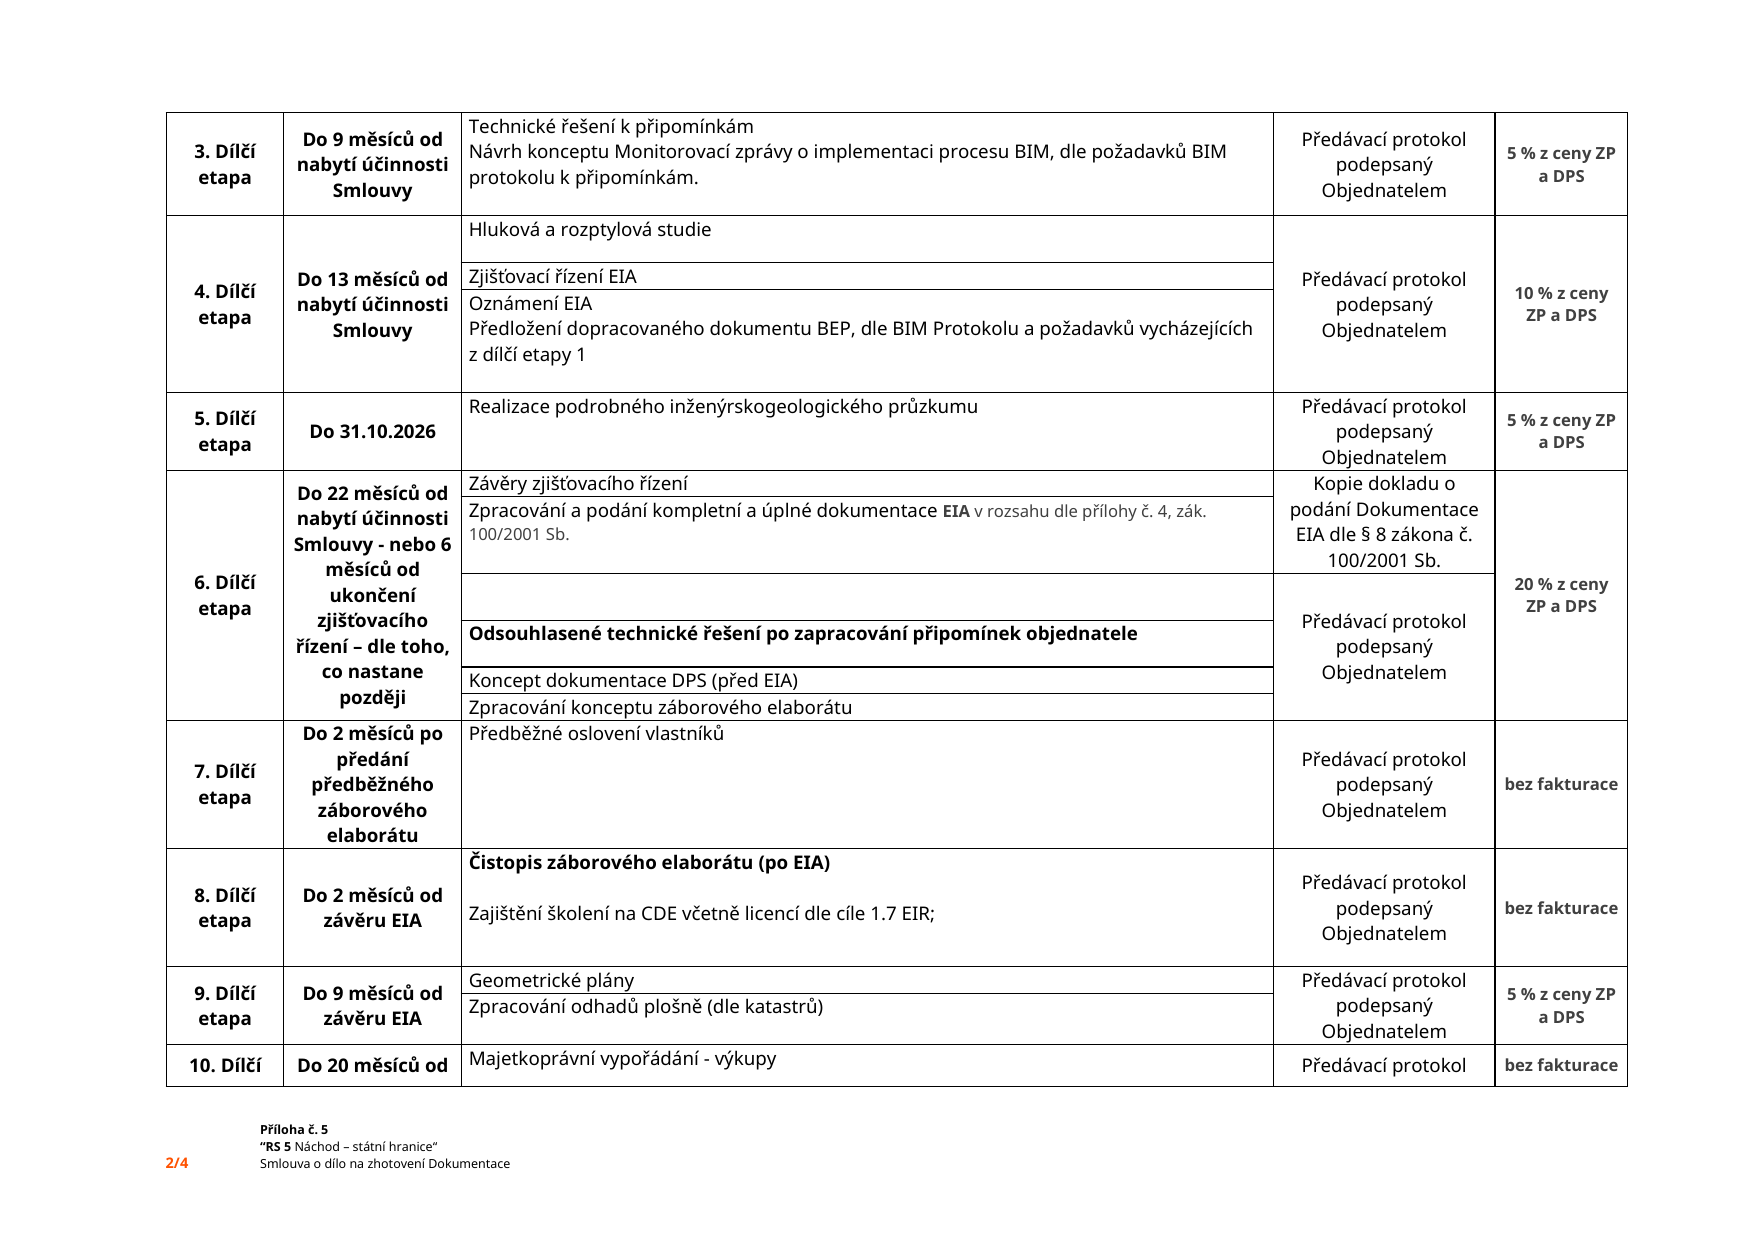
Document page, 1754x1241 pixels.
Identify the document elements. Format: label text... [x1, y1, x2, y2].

table_cell 5 % z ceny ZP a DPS [1496, 393, 1627, 469]
table_cell Předávací protokol podepsaný Objednatelem [1274, 393, 1494, 469]
table_cell Oznámení EIA Předložení dopracovaného dokumentu BEP, dle BIM Protokolu a požadavků vycházejících z dílčí etapy 1 [462, 290, 1273, 392]
table_header Technické řešení k připomínkám Návrh konceptu Monitorovací zprávy o implementaci procesu BIM, dle požadavků BIM protokolu k připomínkám. [462, 113, 1273, 215]
table_cell 6. Dílčí etapa [167, 471, 283, 719]
table_cell 4. Dílčí etapa [167, 216, 283, 392]
table_cell Kopie dokladu o podání Dokumentace EIA dle § 8 zákona č. 100/2001 Sb. [1274, 471, 1494, 573]
table_cell 5 % z ceny ZP a DPS [1496, 967, 1627, 1044]
table_cell Předávací protokol podepsaný Objednatelem [1274, 574, 1494, 719]
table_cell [284, 1045, 461, 1086]
table_cell Předběžné oslovení vlastníků [462, 721, 1273, 848]
table_cell Geometrické plány [462, 967, 1273, 993]
table_header Do 9 měsíců od nabytí účinnosti Smlouvy [284, 113, 461, 215]
table_cell Odsouhlasené technické řešení po zapracování připomínek objednatele [462, 621, 1273, 666]
table_cell bez fakturace [1496, 849, 1627, 966]
table_cell 9. Dílčí etapa [167, 967, 283, 1044]
table_cell Do 2 měsíců od závěru EIA [284, 849, 461, 966]
table_cell 5. Dílčí etapa [167, 393, 283, 469]
table_cell Realizace podrobného inženýrskogeologického průzkumu [462, 393, 1273, 469]
table_header 5 % z ceny ZP a DPS [1496, 113, 1627, 215]
table_cell 20 % z ceny ZP a DPS [1496, 471, 1627, 719]
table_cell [462, 1045, 1273, 1086]
table_cell Zpracování konceptu záborového elaborátu [462, 694, 1273, 719]
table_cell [1274, 1045, 1494, 1086]
table_cell Zpracování odhadů plošně (dle katastrů) [462, 994, 1273, 1044]
table_cell Hluková a rozptylová studie [462, 216, 1273, 262]
table_cell Zpracování a podání kompletní a úplné dokumentace EIA v rozsahu dle přílohy č. 4, zák. 100/2001 Sb. [462, 497, 1273, 573]
table_cell Předávací protokol podepsaný Objednatelem [1274, 216, 1494, 392]
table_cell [1274, 967, 1494, 1044]
table_cell Předávací protokol podepsaný Objednatelem [1274, 849, 1494, 966]
table_cell Do 31.10.2026 [284, 393, 461, 469]
table_cell 10 % z ceny ZP a DPS [1496, 216, 1627, 392]
table_cell 10. Dílčí etapa [167, 1045, 283, 1086]
table_cell [462, 574, 1273, 619]
table_cell Koncept dokumentace DPS (před EIA) [462, 668, 1273, 693]
table_cell Do 22 měsíců od nabytí účinnosti Smlouvy - nebo 6 měsíců od ukončení zjišťovacího řízení – dle toho, co nastane později [284, 471, 461, 719]
table_cell 8. Dílčí etapa [167, 849, 283, 966]
table_cell Do 13 měsíců od nabytí účinnosti Smlouvy [284, 216, 461, 392]
table_cell Do 9 měsíců od závěru EIA [284, 967, 461, 1044]
table_cell 7. Dílčí etapa [167, 721, 283, 848]
table_cell Čistopis záborového elaborátu (po EIA) Zajištění školení na CDE včetně licencí dle cíle 1.7 EIR; [462, 849, 1273, 966]
table_cell Zjišťovací řízení EIA [462, 263, 1273, 289]
table_cell Závěry zjišťovacího řízení [462, 471, 1273, 496]
table_header 3. Dílčí etapa [167, 113, 283, 215]
table_cell bez fakturace [1496, 1045, 1627, 1086]
table_header Předávací protokol podepsaný Objednatelem [1274, 113, 1494, 215]
table_cell Předávací protokol podepsaný Objednatelem [1274, 721, 1494, 848]
table_cell bez fakturace [1496, 721, 1627, 848]
table_cell Do 2 měsíců po předání předběžného záborového elaborátu [284, 721, 461, 848]
